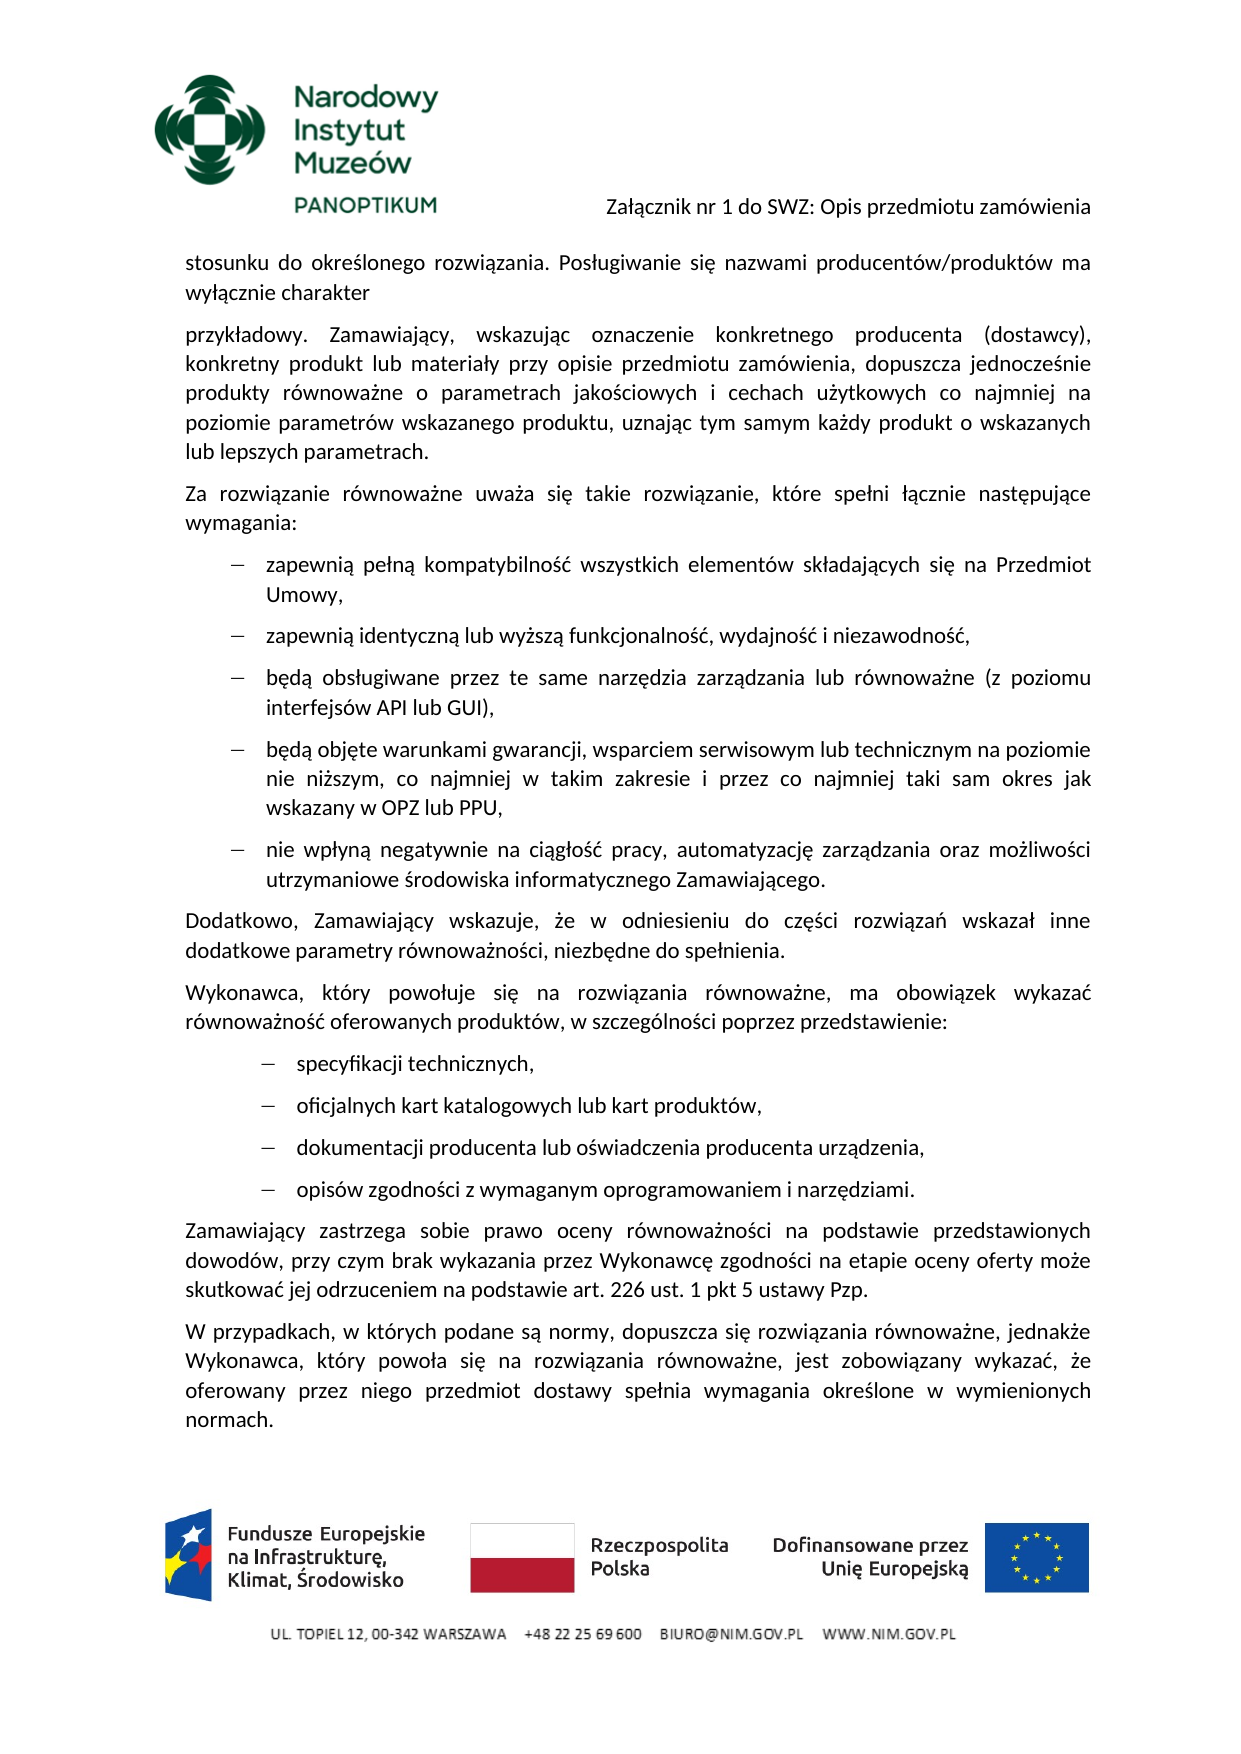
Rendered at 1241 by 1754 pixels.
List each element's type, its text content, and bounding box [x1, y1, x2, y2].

list oficjalnych kart katalogowych lub kart produktów, [259, 1091, 1093, 1119]
list specyfikacji technicznych, [259, 1049, 1093, 1077]
picture [151, 73, 442, 215]
list będą obsługiwane przez te same narzędzia zarządzania lub równoważne (z poziomu interfejsów API lub GUI), [228, 663, 1093, 721]
picture [14, 1487, 1213, 1659]
list Dodatkowo, Zamawiający wskazuje, że w odniesieniu do części rozwiązań wskazał inne dodatkowe parametry równoważności, niezbędne do spełnienia. [185, 907, 1093, 964]
list Zamawiający zastrzega sobie prawo oceny równoważności na podstawie przedstawionych dowodów, przy czym brak wykazania przez Wykonawcę zgodności na etapie oceny oferty może skutkować jej odrzuceniem na podstawie art. 226 ust. 1 pkt 5 ustawy Pzp. [185, 1217, 1093, 1303]
list będą objęte warunkami gwarancji, wsparciem serwisowym lub technicznym na poziomie nie niższym, co najmniej w takim zakresie i przez co najmniej taki sam okres jak wskazany w OPZ lub PPU, [228, 735, 1093, 822]
list Wykonawca, który powołuje się na rozwiązania równoważne, ma obowiązek wykazać równoważność oferowanych produktów, w szczególności poprzez przedstawienie: [185, 978, 1093, 1035]
list zapewnią pełną kompatybilność wszystkich elementów składających się na Przedmiot Umowy, [228, 550, 1093, 608]
list przykładowy. Zamawiający, wskazując oznaczenie konkretnego producenta (dostawcy), konkretny produkt lub materiały przy opisie przedmiotu zamówienia, dopuszcza jednocześnie produkty równoważne o parametrach jakościowych i cechach użytkowych co najmniej na poziomie parametrów wskazanego produktu, uznając tym samym każdy produkt o wskazanych lub lepszych parametrach. [185, 320, 1093, 465]
list W przypadkach, w których podane są normy, dopuszcza się rozwiązania równoważne, jednakże Wykonawca, który powoła się na rozwiązania równoważne, jest zobowiązany wykazać, że oferowany przez niego przedmiot dostawy spełnia wymagania określone w wymienionych normach. [185, 1317, 1093, 1433]
list dokumentacji producenta lub oświadczenia producenta urządzenia, [259, 1133, 1093, 1161]
list Za rozwiązanie równoważne uważa się takie rozwiązanie, które spełni łącznie następujące wymagania: [185, 479, 1093, 537]
list opisów zgodności z wymaganym oprogramowaniem i narzędziami. [259, 1175, 1093, 1203]
list nie wpłyną negatywnie na ciągłość pracy, automatyzację zarządzania oraz możliwości utrzymaniowe środowiska informatycznego Zamawiającego. [228, 835, 1093, 893]
list zapewnią identyczną lub wyższą funkcjonalność, wydajność i niezawodność, [228, 622, 1093, 650]
